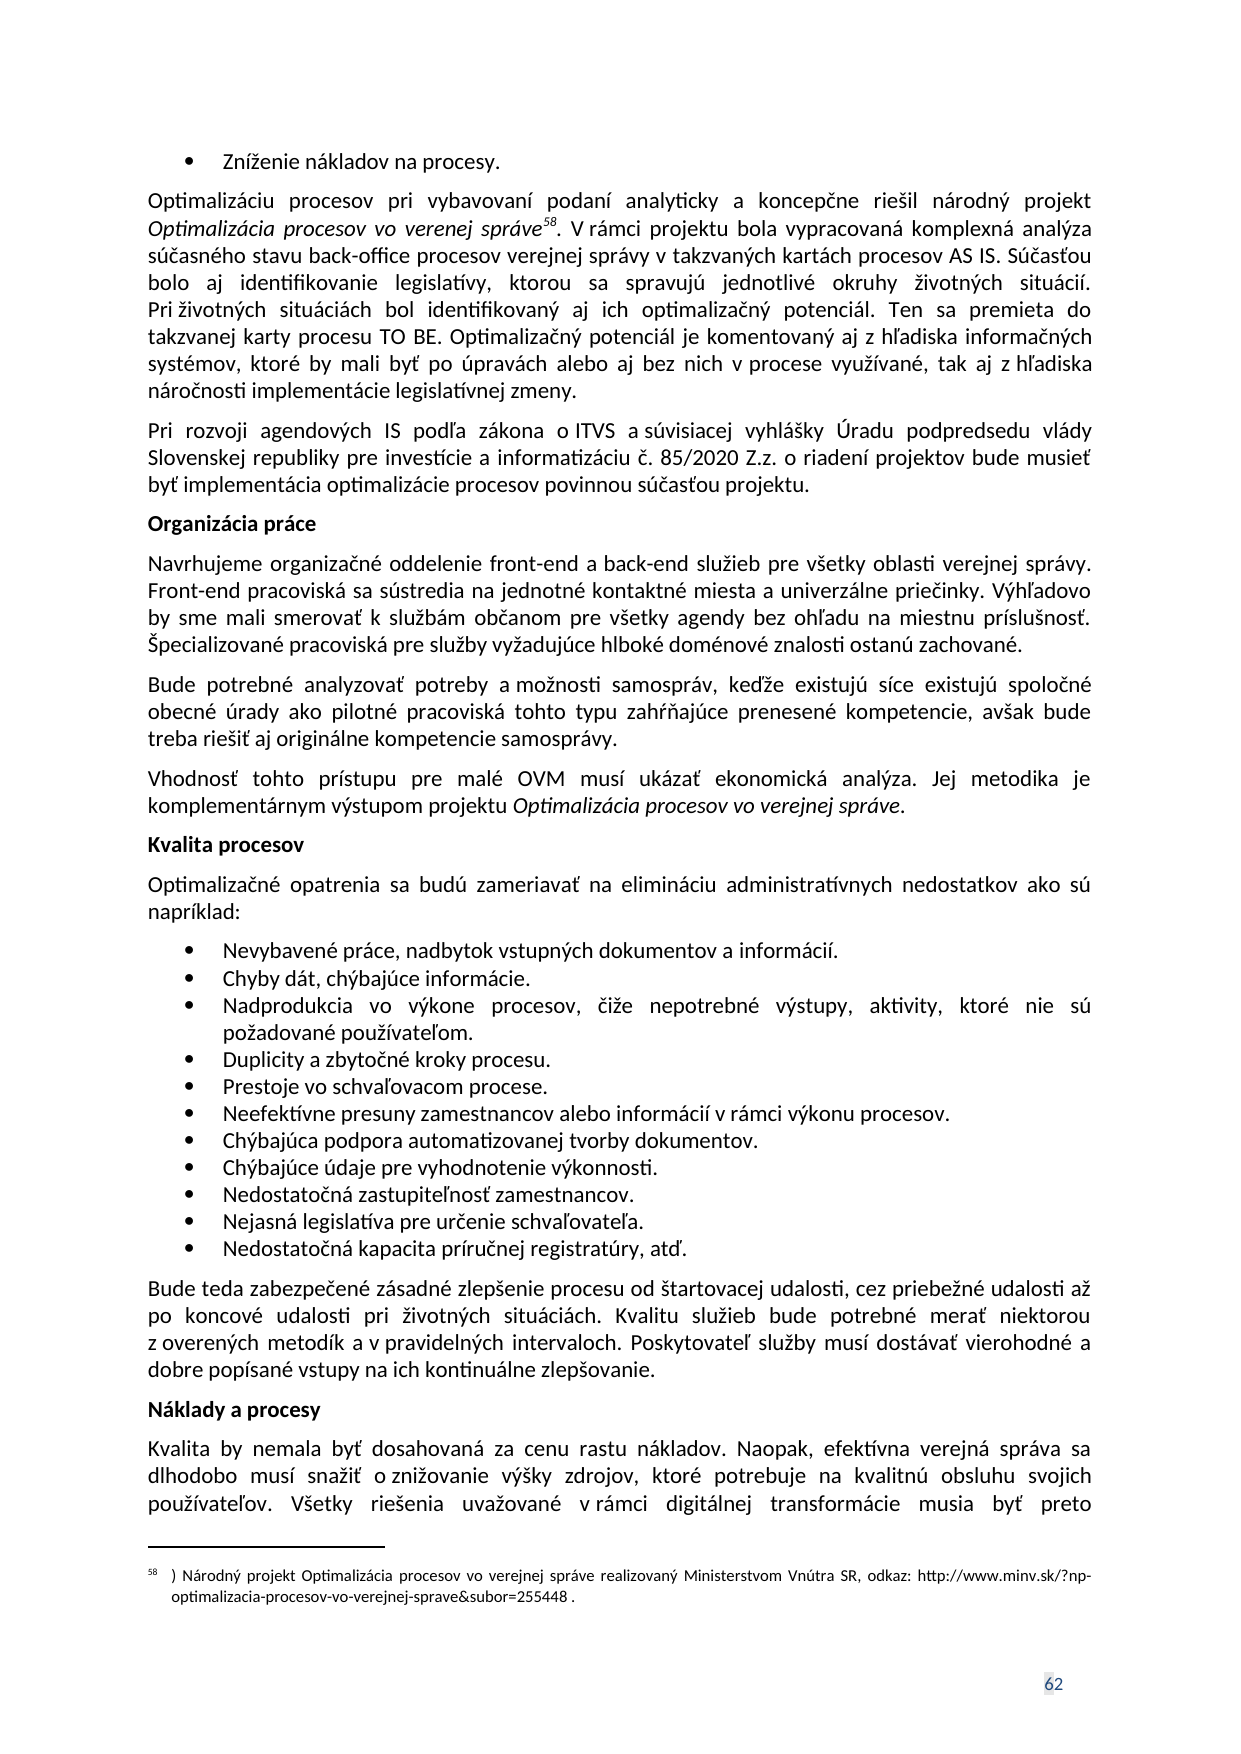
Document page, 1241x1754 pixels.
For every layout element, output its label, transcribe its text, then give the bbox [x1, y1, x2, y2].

text Bude teda zabezpečené zásadné zlepšenie procesu od štartovacej udalosti, cez priebežné udalosti až po koncové udalosti pri životných situáciách. Kvalitu služieb bude potrebné merať niektorou z overených metodík a v pravidelných intervaloch. Poskytovateľ služby musí dostávať vierohodné a dobre popísané vstupy na ich kontinuálne zlepšovanie. [148, 1275, 1093, 1383]
list Nevybavené práce, nadbytok vstupných dokumentov a informácií. [185, 937, 1093, 964]
list Chýbajúce údaje pre vyhodnotenie výkonnosti. [185, 1154, 1093, 1181]
list Chyby dát, chýbajúce informácie. [185, 964, 1093, 991]
list Nedostatočná kapacita príručnej registratúry, atď. [185, 1235, 1093, 1262]
list Prestoje vo schvaľovacom procese. [185, 1073, 1093, 1100]
list Nejasná legislatíva pre určenie schvaľovateľa. [185, 1208, 1093, 1235]
text Organizácia práce [148, 510, 1093, 537]
text Pri rozvoji agendových IS podľa zákona o ITVS a súvisiacej vyhlášky Úradu podpredsedu vlády Slovenskej republiky pre investície a informatizáciu č. 85/2020 Z.z. o riadení projektov bude musieť byť implementácia optimalizácie procesov povinnou súčasťou projektu. [148, 416, 1093, 498]
text Optimalizáciu procesov pri vybavovaní podaní analyticky a koncepčne riešil národný projekt Optimalizácia procesov vo verenej správe. V rámci projektu bola vypracovaná komplexná analýza súčasného stavu back-office procesov verejnej správy v takzvaných kartách procesov AS IS. Súčasťou bolo aj identifikovanie legislatívy, ktorou sa spravujú jednotlivé okruhy životných situácií. Pri životných situáciách bol identifikovaný aj ich optimalizačný potenciál. Ten sa premieta do takzvanej karty procesu TO BE. Optimalizačný potenciál je komentovaný aj z hľadiska informačných systémov, ktoré by mali byť po úpravách alebo aj bez nich v procese využívané, tak aj z hľadiska náročnosti implementácie legislatívnej zmeny. [148, 187, 1093, 404]
text Kvalita procesov [148, 831, 1093, 858]
list Nedostatočná zastupiteľnosť zamestnancov. [185, 1181, 1093, 1208]
list Zníženie nákladov na procesy. [185, 148, 1093, 175]
text Bude potrebné analyzovať potreby a možnosti samospráv, keďže existujú síce existujú spoločné obecné úrady ako pilotné pracoviská tohto typu zahŕňajúce prenesené kompetencie, avšak bude treba riešiť aj originálne kompetencie samosprávy. [148, 671, 1093, 752]
text Optimalizačné opatrenia sa budú zameriavať na elimináciu administratívnych nedostatkov ako sú napríklad: [148, 871, 1093, 925]
list Duplicity a zbytočné kroky procesu. [185, 1046, 1093, 1073]
text Navrhujeme organizačné oddelenie front-end a back-end služieb pre všetky oblasti verejnej správy. Front-end pracoviská sa sústredia na jednotné kontaktné miesta a univerzálne priečinky. Výhľadovo by sme mali smerovať k službám občanom pre všetky agendy bez ohľadu na miestnu príslušnosť. Špecializované pracoviská pre služby vyžadujúce hlboké doménové znalosti ostanú zachované. [148, 550, 1093, 658]
text Náklady a procesy [148, 1396, 1093, 1423]
text Vhodnosť tohto prístupu pre malé OVM musí ukázať ekonomická analýza. Jej metodika je komplementárnym výstupom projektu Optimalizácia procesov vo verejnej správe. [148, 764, 1093, 818]
list Nadprodukcia vo výkone procesov, čiže nepotrebné výstupy, aktivity, ktoré nie sú požadované používateľom. [185, 991, 1093, 1046]
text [148, 1435, 1093, 1516]
list Chýbajúca podpora automatizovanej tvorby dokumentov. [185, 1127, 1093, 1154]
list Neefektívne presuny zamestnancov alebo informácií v rámci výkonu procesov. [185, 1100, 1093, 1127]
